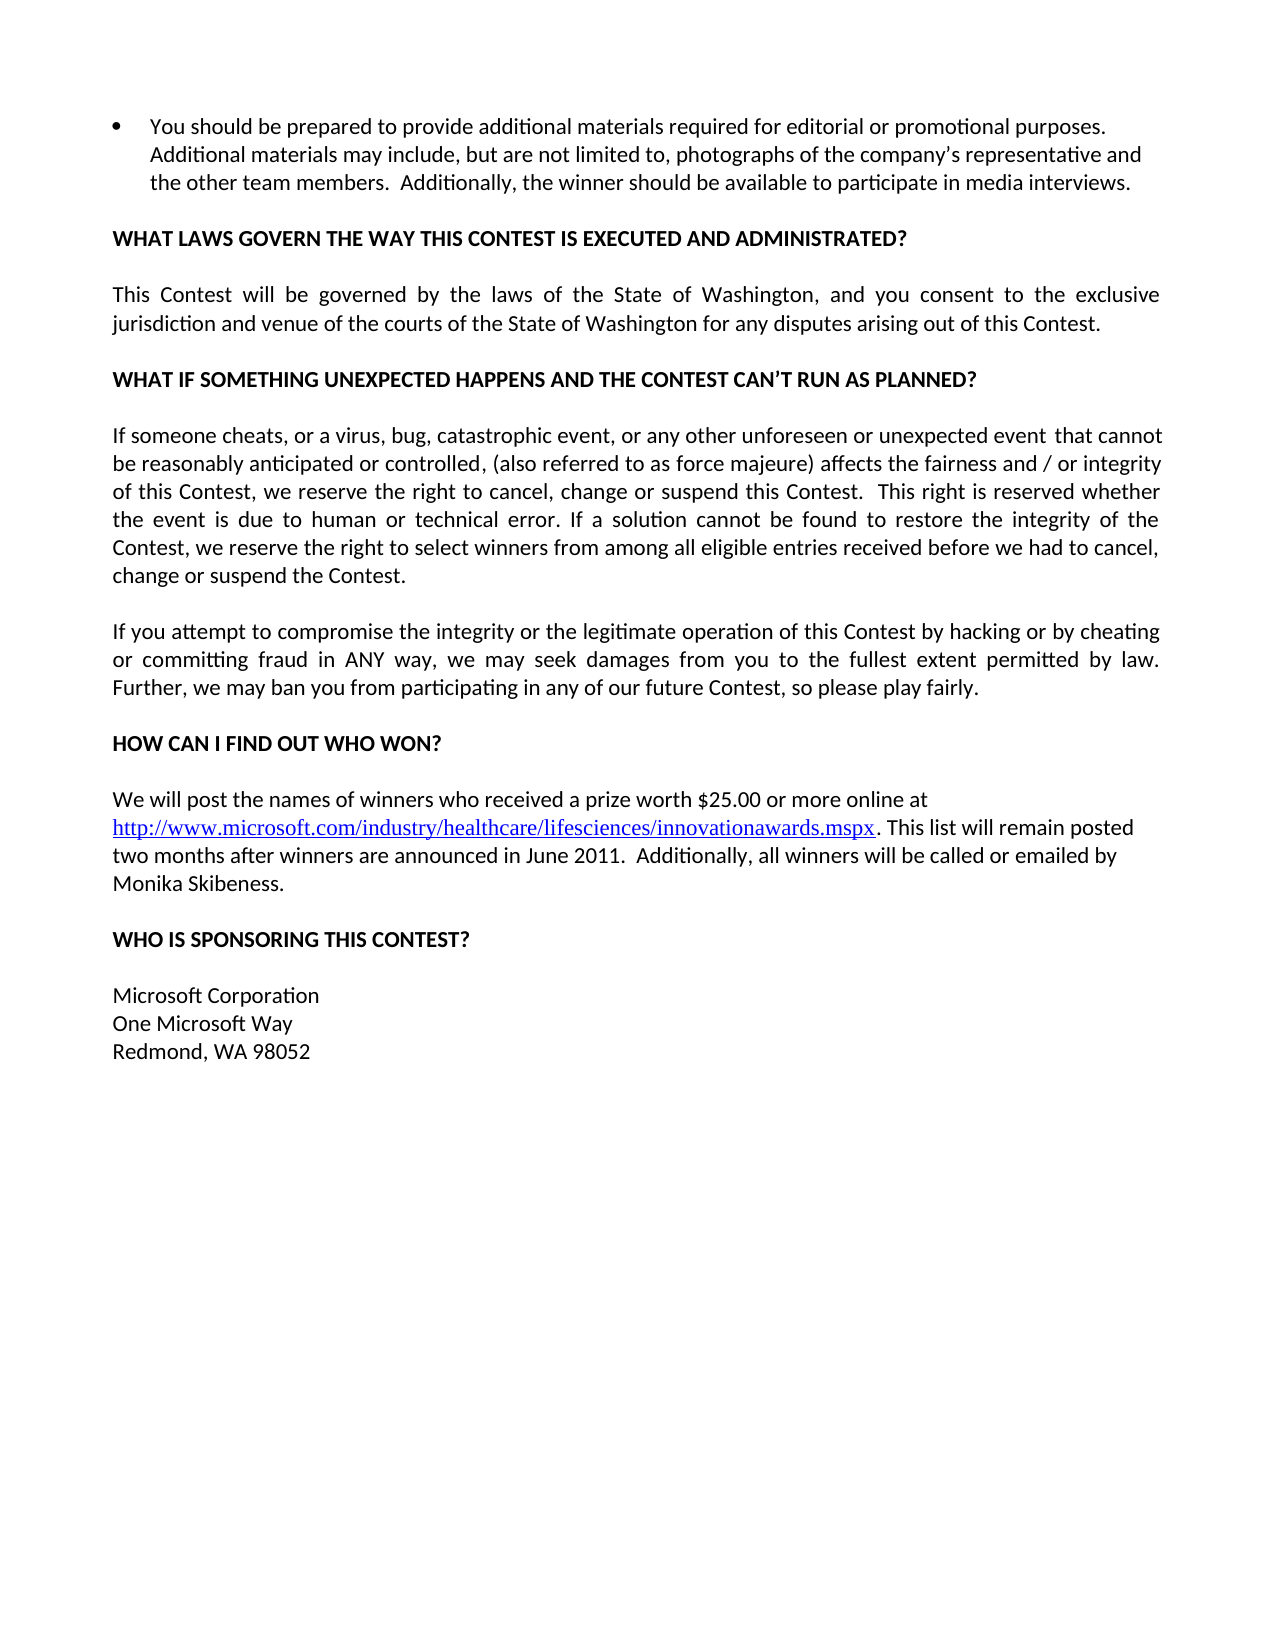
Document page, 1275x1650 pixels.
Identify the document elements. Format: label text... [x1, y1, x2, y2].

text If someone cheats, or a virus, bug, catastrophic event, or any other unforeseen or unexpected event that cannot be reasonably anticipated or controlled, (also referred to as force majeure) affects the fairness and / or integrity of this Contest, we reserve the right to cancel, change or suspend this Contest. This right is reserved whether the event is due to human or technical error. If a solution cannot be found to restore the integrity of the Contest, we reserve the right to select winners from among all eligible entries received before we had to cancel, change or suspend the Contest. [112, 421, 1162, 589]
list You should be prepared to provide additional materials required for editorial or promotional purposes. Additional materials may include, but are not limited to, photographs of the company’s representative and the other team members. Additionally, the winner should be available to participate in media interviews. [112, 112, 1162, 197]
text This Contest will be governed by the laws of the State of Washington, and you consent to the exclusive jurisdiction and venue of the courts of the State of Washington for any disputes arising out of this Contest. [112, 281, 1162, 337]
text Redmond, WA 98052 [112, 1037, 1162, 1065]
text WHAT LAWS GOVERN THE WAY THIS CONTEST IS EXECUTED AND ADMINISTRATED? [112, 224, 1162, 253]
text One Microsoft Way [112, 1009, 1162, 1037]
text We will post the names of winners who received a prize worth $25.00 or more online at http://www.microsoft.com/industry/healthcare/lifesciences/innovationawards.mspx. This list will remain posted two months after winners are announced in June 2011. Additionally, all winners will be called or emailed by Monika Skibeness. [112, 785, 1162, 897]
text HOW CAN I FIND OUT WHO WON? [112, 729, 1162, 757]
text WHO IS SPONSORING THIS CONTEST? [112, 925, 1162, 953]
text WHAT IF SOMETHING UNEXPECTED HAPPENS AND THE CONTEST CAN’T RUN AS PLANNED? [112, 365, 1162, 393]
text If you attempt to compromise the integrity or the legitimate operation of this Contest by hacking or by cheating or committing fraud in ANY way, we may seek damages from you to the fullest extent permitted by law. Further, we may ban you from participating in any of our future Contest, so please play fairly. [112, 617, 1162, 701]
text Microsoft Corporation [112, 981, 1162, 1009]
